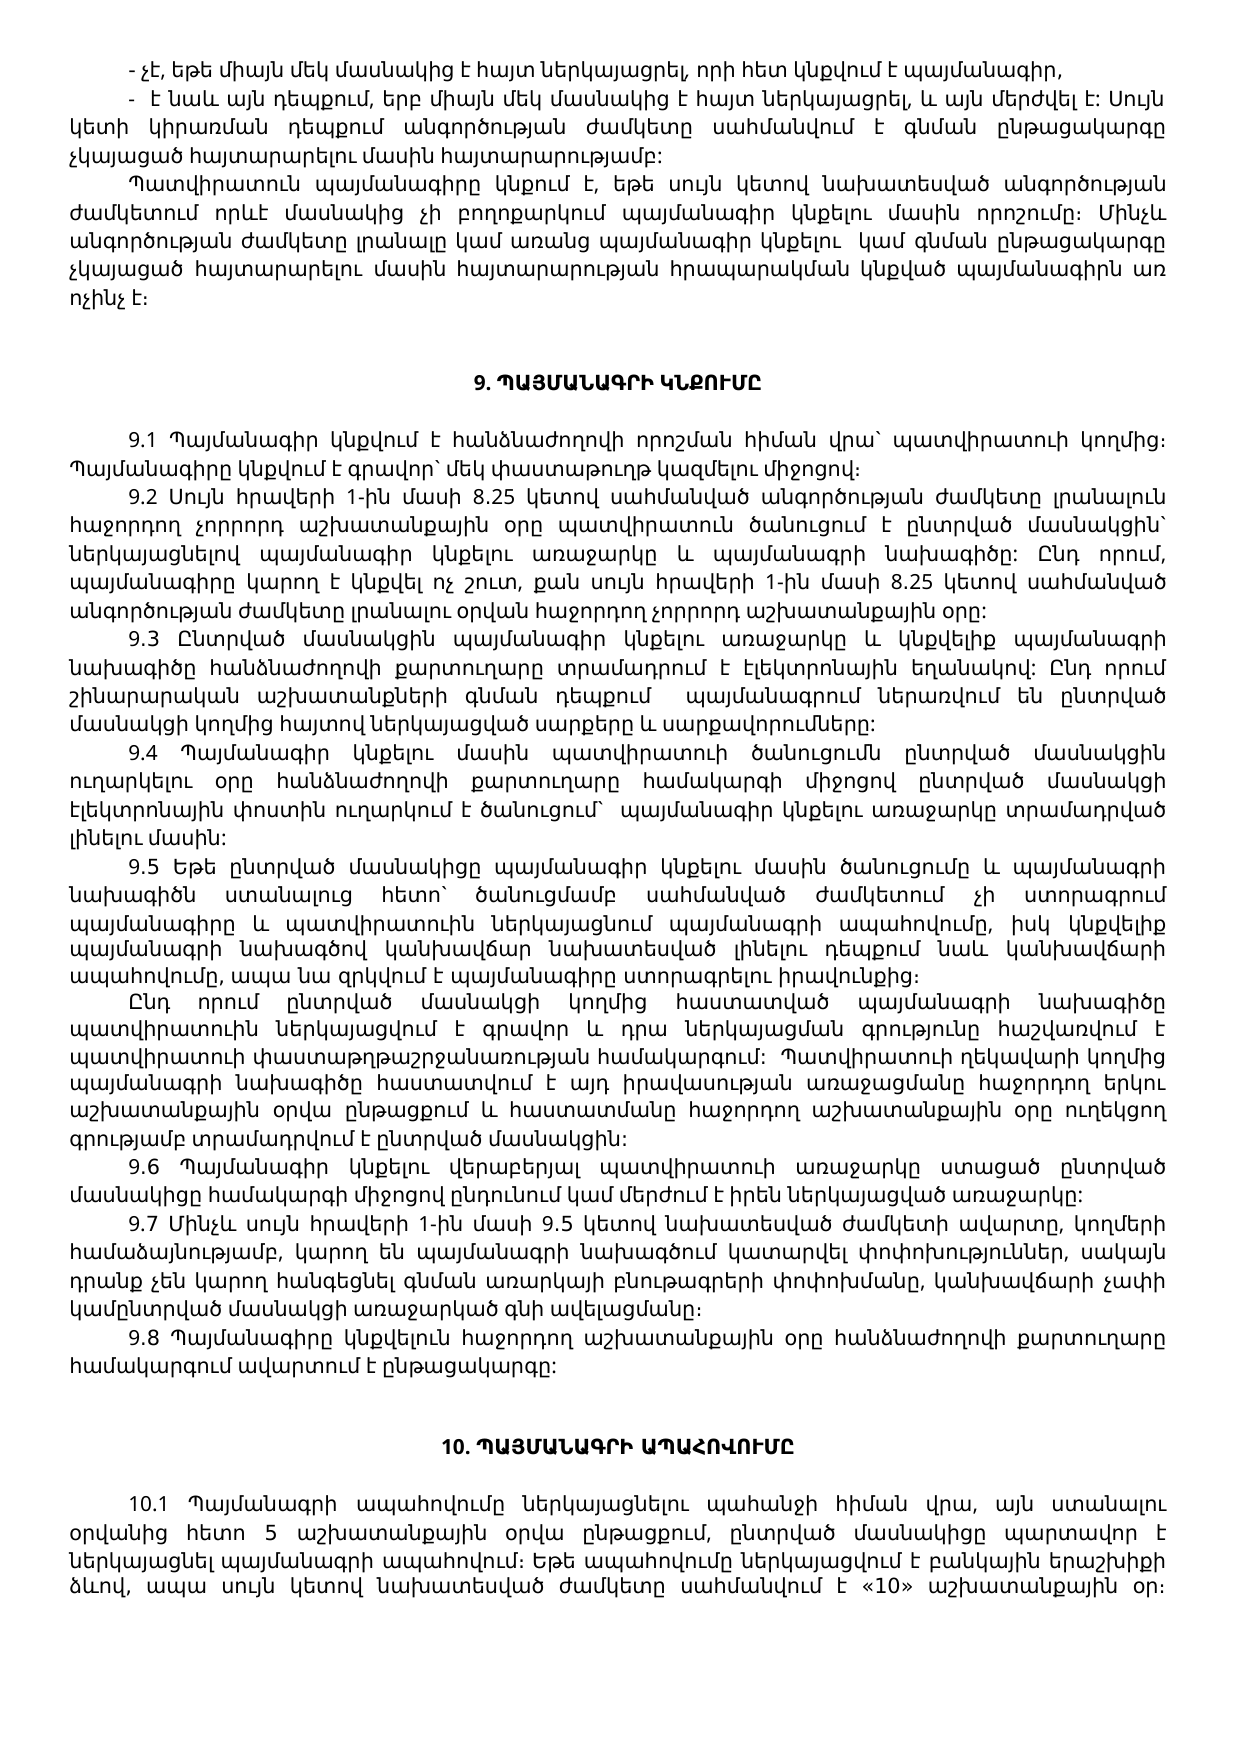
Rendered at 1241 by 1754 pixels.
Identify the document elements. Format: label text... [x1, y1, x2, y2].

text 9.5 Եթե ընտրված մասնակիցը պայմանագիր կնքելու մասին ծանուցումը և պայմանագրի նախագիծն ստանալուց հետո` ծանուցմամբ սահմանված ժամկետում չի ստորագրում պայմանագիրը և պատվիրատուին ներկայացնում պայմանագրի ապահովումը, իսկ կնքվելիք պայմանագրի նախագծով կանխավճար նախատեսված լինելու դեպքում նաև կանխավճարի ապահովումը, ապա նա զրկվում է պայմանագիրը ստորագրելու իրավունքից։ [69, 852, 1167, 990]
text - է նաև այն դեպքում, երբ միայն մեկ մասնակից է հայտ ներկայացրել, և այն մերժվել է: Սույն կետի կիրառման դեպքում անգործության ժամկետը սահմանվում է գնման ընթացակարգը չկայացած հայտարարելու մասին հայտարարությամբ: [69, 84, 1167, 169]
text 9. ՊԱՅՄԱՆԱԳՐԻ ԿՆՔՈՒՄԸ [69, 368, 1167, 397]
text 10. ՊԱՅՄԱՆԱԳՐԻ ԱՊԱՀՈՎՈՒՄԸ [69, 1432, 1167, 1461]
text - չէ, եթե միայն մեկ մասնակից է հայտ ներկայացրել, որի հետ կնքվում է պայմանագիր, [69, 56, 1167, 84]
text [69, 1489, 1167, 1599]
text 9.2 Սույն հրավերի 1-ին մասի 8.25 կետով սահմանված անգործության ժամկետը լրանալուն հաջորդող չորրորդ աշխատանքային օրը պատվիրատուն ծանուցում է ընտրված մասնակցին` ներկայացնելով պայմանագիր կնքելու առաջարկը և պայմանագրի նախագիծը: Ընդ որում, պայմանագիրը կարող է կնքվել ոչ շուտ, քան սույն հրավերի 1-ին մասի 8.25 կետով սահմանված անգործության ժամկետը լրանալու օրվան հաջորդող չորրորդ աշխատանքային օրը: [69, 482, 1167, 624]
text 9.1 Պայմանագիր կնքվում է հանձնաժողովի որոշման հիման վրա` պատվիրատուի կողմից։ Պայմանագիրը կնքվում է գրավոր` մեկ փաստաթուղթ կազմելու միջոցով։ [69, 425, 1167, 482]
text 9.7 Մինչև սույն հրավերի 1-ին մասի 9.5 կետով նախատեսված ժամկետի ավարտը, կողմերի համաձայնությամբ, կարող են պայմանագրի նախագծում կատարվել փոփոխություններ, սակայն դրանք չեն կարող հանգեցնել գնման առարկայի բնութագրերի փոփոխմանը, կանխավճարի չափի կամընտրված մասնակցի առաջարկած գնի ավելացմանը։ [69, 1209, 1167, 1323]
text 9.8 Պայմանագիրը կնքվելուն հաջորդող աշխատանքային օրը հանձնաժողովի քարտուղարը համակարգում ավարտում է ընթացակարգը: [69, 1323, 1167, 1379]
text 9.6 Պայմանագիր կնքելու վերաբերյալ պատվիրատուի առաջարկը ստացած ընտրված մասնակիցը համակարգի միջոցով ընդունում կամ մերժում է իրեն ներկայացված առաջարկը: [69, 1152, 1167, 1209]
text Ընդ որում ընտրված մասնակցի կողմից հաստատված պայմանագրի նախագիծը պատվիրատուին ներկայացվում է գրավոր և դրա ներկայացման գրությունը հաշվառվում է պատվիրատուի փաստաթղթաշրջանառության համակարգում: Պատվիրատուի ղեկավարի կողմից պայմանագրի նախագիծը հաստատվում է այդ իրավասության առաջացմանը հաջորդող երկու աշխատանքային օրվա ընթացքում և հաստատմանը հաջորդող աշխատանքային օրը ուղեկցող գրությամբ տրամադրվում է ընտրված մասնակցին: [69, 990, 1167, 1152]
text Պատվիրատուն պայմանագիրը կնքում է, եթե սույն կետով նախատեսված անգործության ժամկետում որևէ մասնակից չի բողոքարկում պայմանագիր կնքելու մասին որոշումը։ Մինչև անգործության ժամկետը լրանալը կամ առանց պայմանագիր կնքելու կամ գնման ընթացակարգը չկայացած հայտարարելու մասին հայտարարության հրապարակման կնքված պայմանագիրն առ ոչինչ է։ [69, 169, 1167, 311]
text 9.4 Պայմանագիր կնքելու մասին պատվիրատուի ծանուցումն ընտրված մասնակցին ուղարկելու օրը հանձնաժողովի քարտուղարը համակարգի միջոցով ընտրված մասնակցի էլեկտրոնային փոստին ուղարկում է ծանուցում` պայմանագիր կնքելու առաջարկը տրամադրված լինելու մասին: [69, 738, 1167, 852]
text 9.3 Ընտրված մասնակցին պայմանագիր կնքելու առաջարկը և կնքվելիք պայմանագրի նախագիծը հանձնաժողովի քարտուղարը տրամադրում է էլեկտրոնային եղանակով: Ընդ որում շինարարական աշխատանքների գնման դեպքում պայմանագրում ներառվում են ընտրված մասնակցի կողմից հայտով ներկայացված սարքերը և սարքավորումները: [69, 624, 1167, 738]
